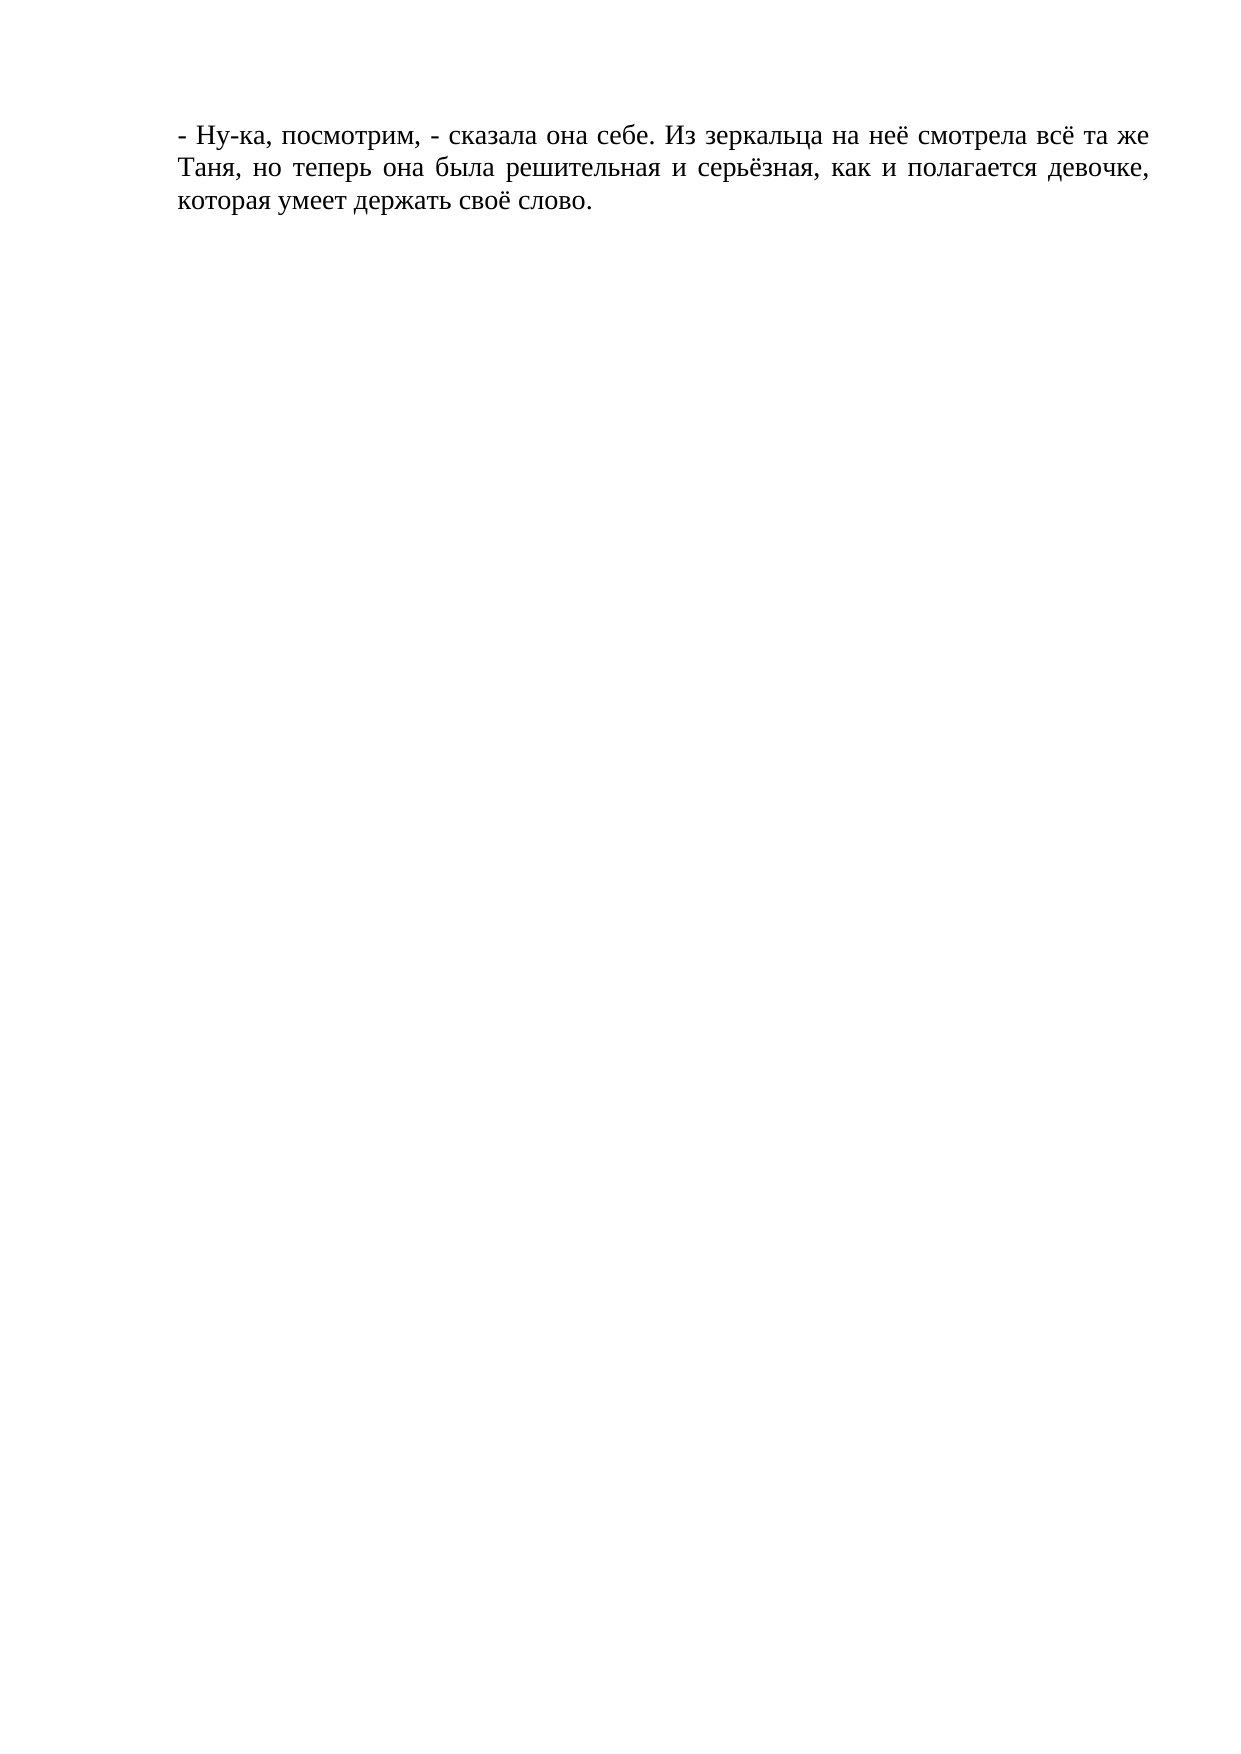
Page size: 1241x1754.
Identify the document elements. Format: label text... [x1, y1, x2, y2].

text - Ну-ка, посмотрим, - сказала она себе. Из зеркальца на неё смотрела всё та же Таня, но теперь она была решительная и серьёзная, как и полагается девочке, которая умеет держать своё слово. [177, 118, 1152, 215]
